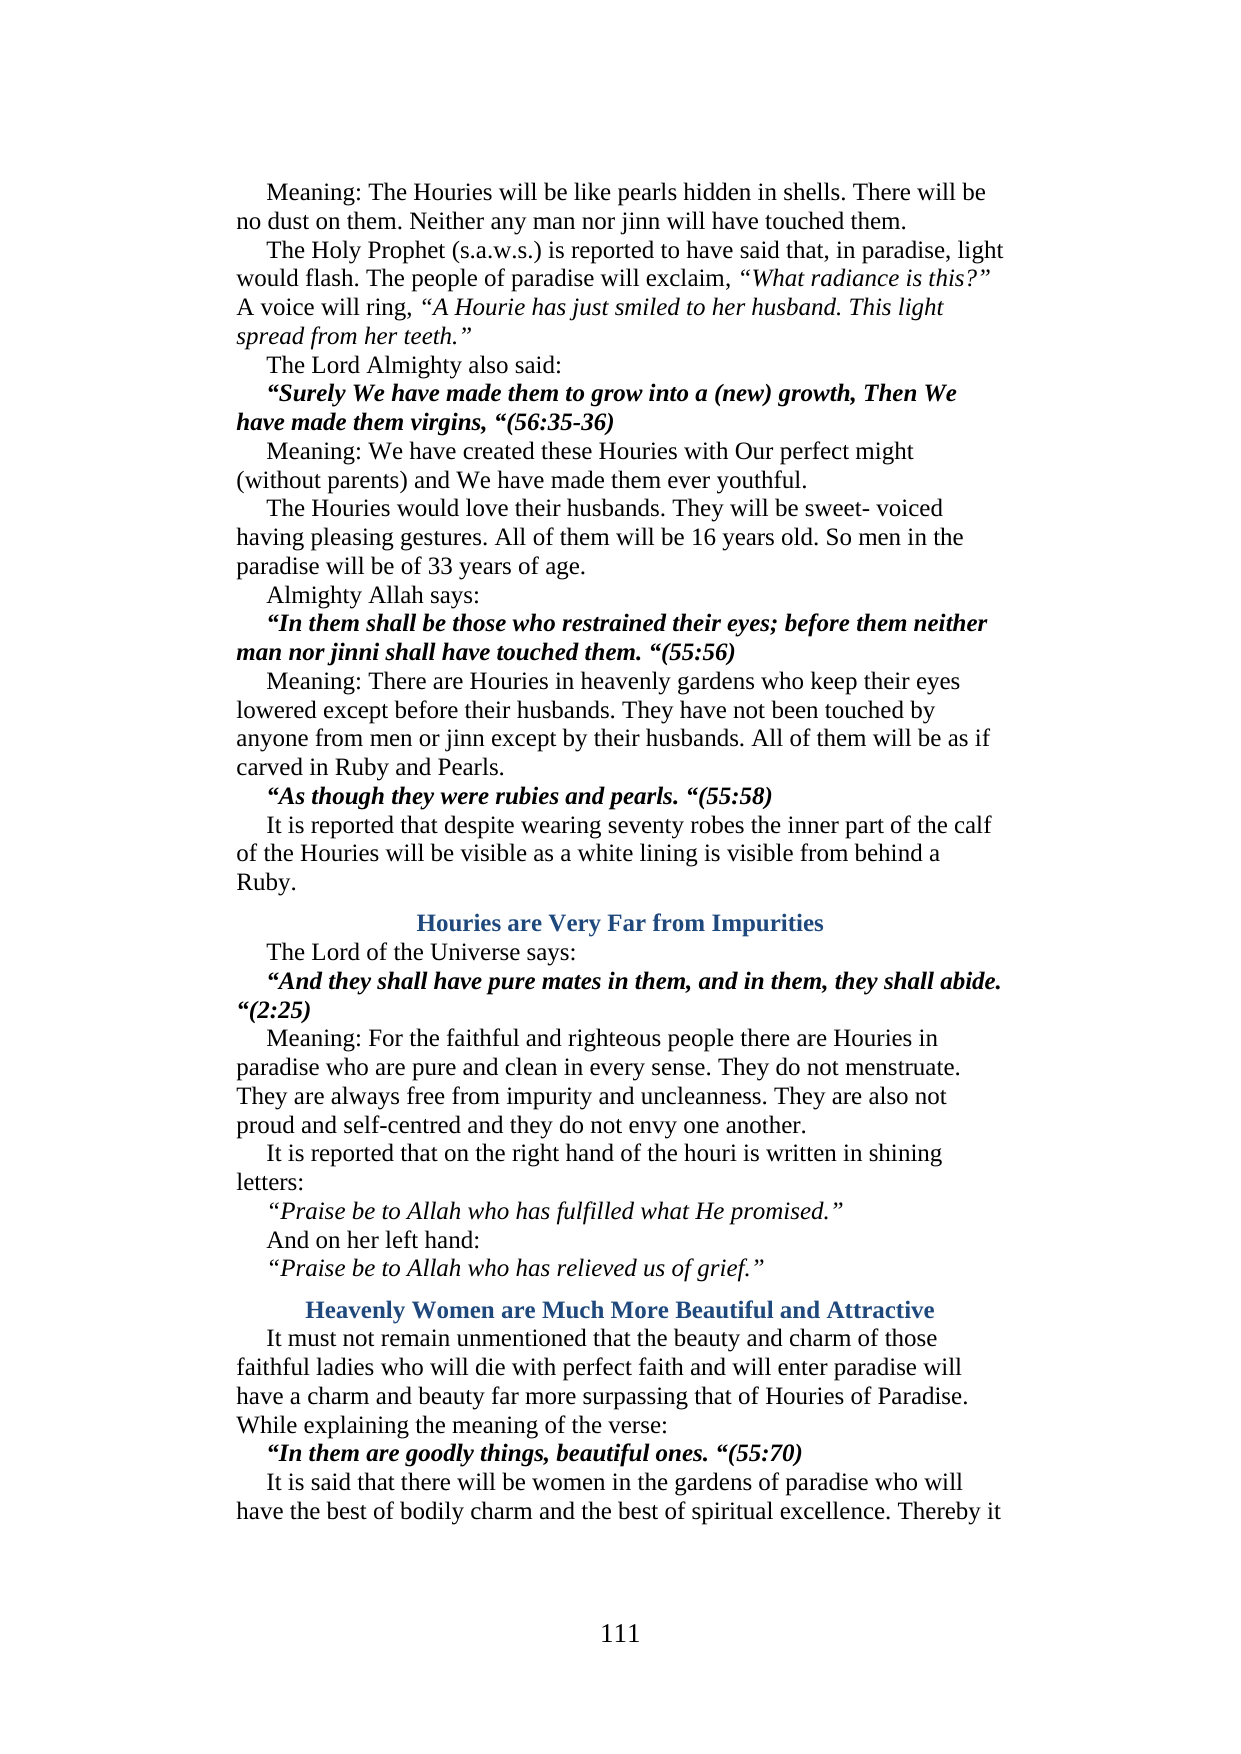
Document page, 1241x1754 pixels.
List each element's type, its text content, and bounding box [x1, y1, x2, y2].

text “Surely We have made them to grow into a (new) growth, Then We have made them virgins, “(56:35-36) [236, 378, 1004, 436]
text Meaning: The Houries will be like pearls hidden in shells. There will be no dust on them. Neither any man nor jinn will have touched them. [236, 177, 1004, 235]
text “In them shall be those who restrained their eyes; before them neither man nor jinni shall have touched them. “(55:56) [236, 608, 1004, 666]
text “And they shall have pure mates in them, and in them, they shall abide. “(2:25) [236, 966, 1004, 1023]
text The Houries would love their husbands. They will be sweet- voiced having pleasing gestures. All of them will be 16 years old. So men in the paradise will be of 33 years of age. [236, 493, 1004, 580]
text And on her left hand: [236, 1225, 1004, 1253]
text It is reported that despite wearing seventy robes the inner part of the calf of the Houries will be visible as a white lining is visible from behind a Ruby. [236, 810, 1004, 896]
text It must not remain unmentioned that the beauty and charm of those faithful ladies who will die with perfect faith and will enter paradise will have a charm and beauty far more surpassing that of Houries of Paradise. While explaining the meaning of the verse: [236, 1323, 1004, 1438]
text Meaning: There are Houries in heavenly gardens who keep their eyes lowered except before their husbands. They have not been touched by anyone from men or jinn except by their husbands. All of them will be as if carved in Ruby and Pearls. [236, 666, 1004, 781]
text It is reported that on the right hand of the houri is written in shining letters: [236, 1138, 1004, 1196]
text Almighty Allah says: [236, 580, 1004, 608]
subtitle Houries are Very Far from Impurities [236, 908, 1004, 937]
text Meaning: We have created these Houries with Our perfect might (without parents) and We have made them ever youthful. [236, 436, 1004, 493]
text The Holy Prophet (s.a.w.s.) is reported to have said that, in paradise, light would flash. The people of paradise will exclaim, “What radiance is this?” A voice will ring, “A Hourie has just smiled to her husband. This light spread from her teeth.” [236, 235, 1004, 350]
subtitle Heavenly Women are Much More Beautiful and Attractive [236, 1295, 1004, 1323]
text Meaning: For the faithful and righteous people there are Houries in paradise who are pure and clean in every sense. They do not menstruate. They are always free from impurity and uncleanness. They are also not proud and self-centred and they do not envy one another. [236, 1023, 1004, 1138]
text “Praise be to Allah who has fulfilled what He promised.” [236, 1196, 1004, 1225]
text “Praise be to Allah who has relieved us of grief.” [236, 1253, 1004, 1282]
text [236, 1467, 1004, 1525]
text The Lord of the Universe says: [236, 937, 1004, 966]
text “In them are goodly things, beautiful ones. “(55:70) [236, 1438, 1004, 1467]
text “As though they were rubies and pearls. “(55:58) [236, 781, 1004, 810]
text The Lord Almighty also said: [236, 350, 1004, 378]
